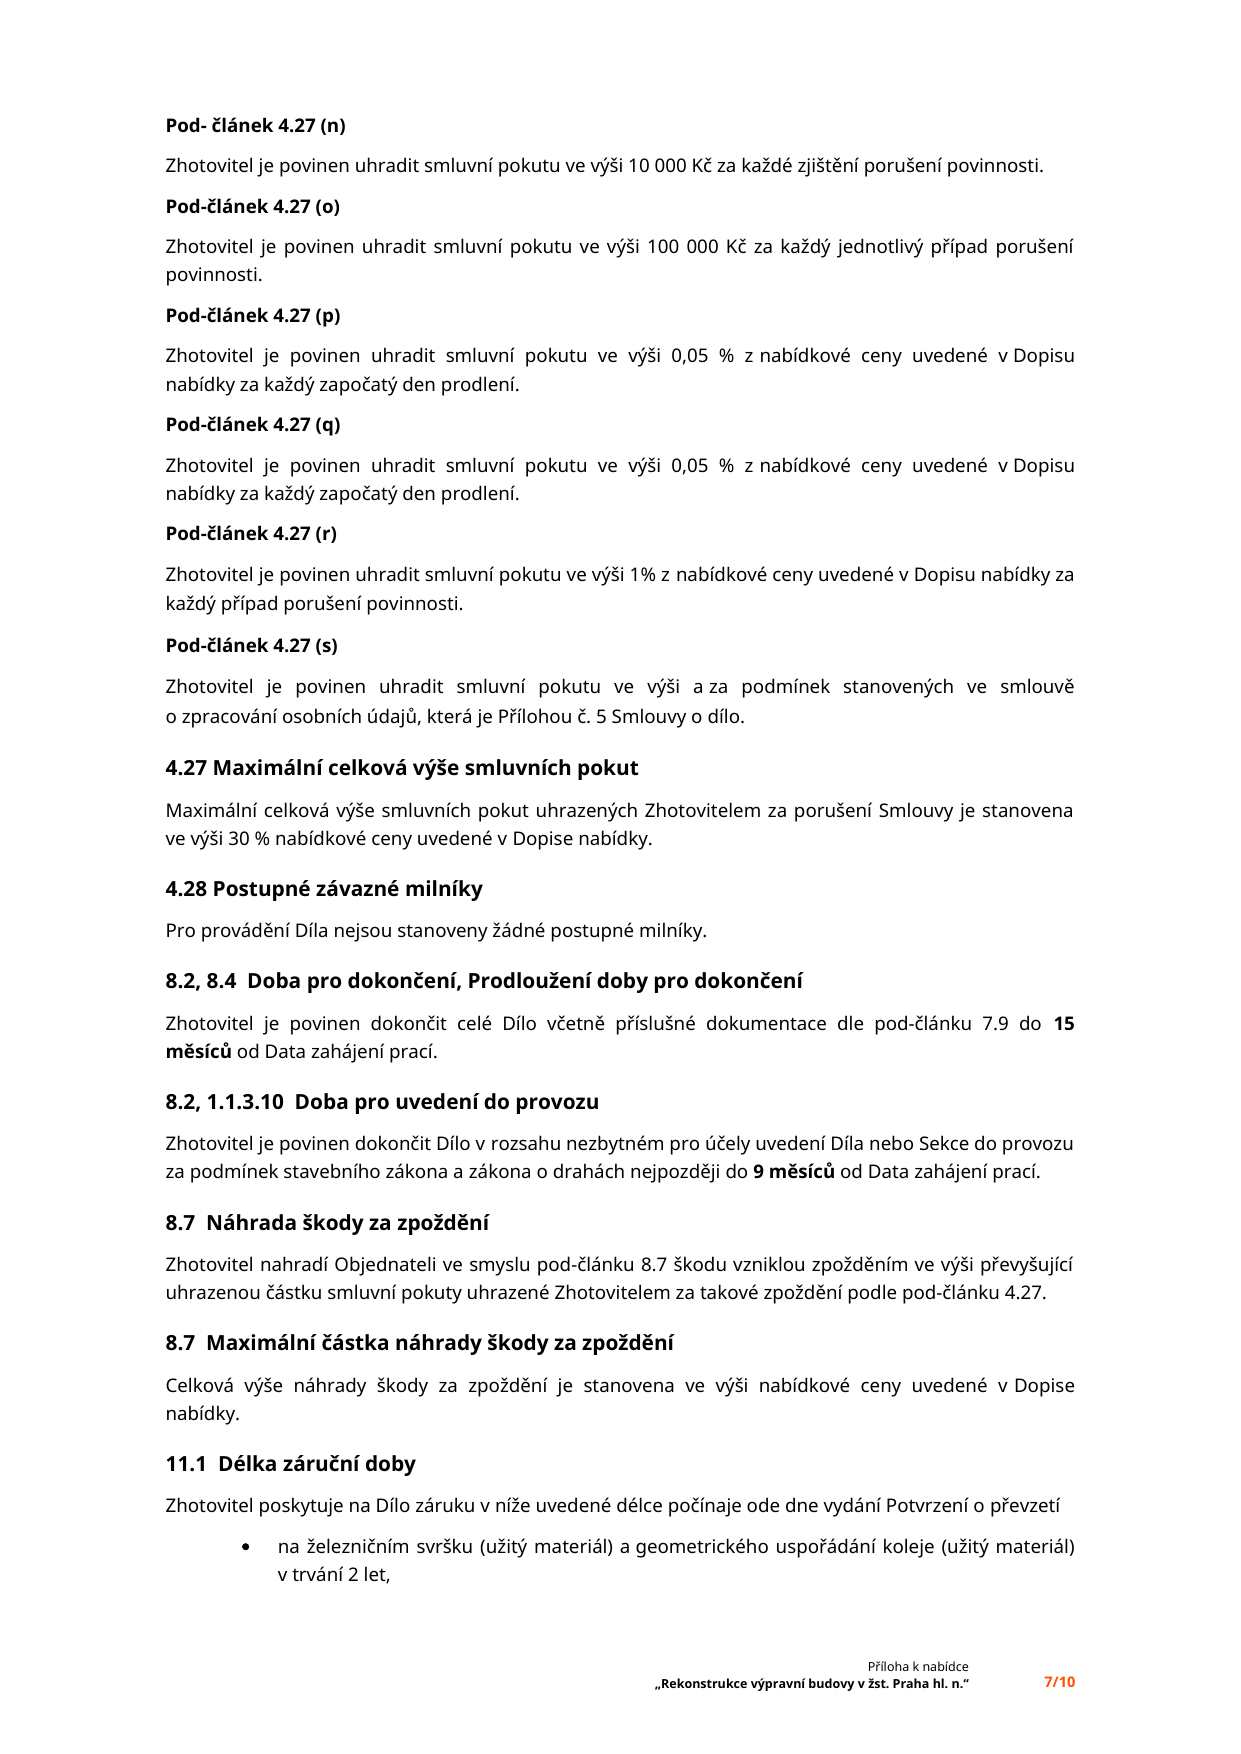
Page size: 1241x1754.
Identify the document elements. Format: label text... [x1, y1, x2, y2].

text 8.7 Náhrada škody za zpoždění [165, 1208, 1075, 1236]
text Zhotovitel je povinen dokončit celé Dílo včetně příslušné dokumentace dle pod-článku 7.9 do 15 měsíců od Data zahájení prací. [165, 1010, 1075, 1064]
text Pod- článek 4.27 (n) [165, 112, 1075, 138]
text Pro provádění Díla nejsou stanoveny žádné postupné milníky. [165, 917, 1075, 943]
text 11.1 Délka záruční doby [165, 1449, 1075, 1477]
text Zhotovitel je povinen uhradit smluvní pokutu ve výši 10 000 Kč za každé zjištění porušení povinnosti. [165, 153, 1075, 178]
text Zhotovitel nahradí Objednateli ve smyslu pod-článku 8.7 škodu vzniklou zpožděním ve výši převyšující uhrazenou částku smluvní pokuty uhrazené Zhotovitelem za takové zpoždění podle pod-článku 4.27. [165, 1251, 1075, 1305]
text Zhotovitel je povinen uhradit smluvní pokutu ve výši 100 000 Kč za každý jednotlivý případ porušení povinnosti. [165, 234, 1075, 287]
text Pod-článek 4.27 (s) [165, 632, 1075, 657]
text 4.27 Maximální celková výše smluvních pokut [165, 753, 1075, 782]
text 4.28 Postupné závazné milníky [165, 874, 1075, 902]
text Zhotovitel je povinen uhradit smluvní pokutu ve výši a za podmínek stanovených ve smlouvě o zpracování osobních údajů, která je Přílohou č. 5 Smlouvy o dílo. [165, 674, 1075, 728]
text Zhotovitel poskytuje na Dílo záruku v níže uvedené délce počínaje ode dne vydání Potvrzení o převzetí [165, 1493, 1075, 1518]
text Maximální celková výše smluvních pokut uhrazených Zhotovitelem za porušení Smlouvy je stanovena ve výši 30 % nabídkové ceny uvedené v Dopise nabídky. [165, 797, 1075, 850]
text Pod-článek 4.27 (r) [165, 520, 1075, 546]
text Pod-článek 4.27 (p) [165, 302, 1075, 328]
text 8.2, 1.1.3.10 Doba pro uvedení do provozu [165, 1087, 1075, 1115]
text 8.2, 8.4 Doba pro dokončení, Prodloužení doby pro dokončení [165, 966, 1075, 995]
text Zhotovitel je povinen dokončit Dílo v rozsahu nezbytném pro účely uvedení Díla nebo Sekce do provozu za podmínek stavebního zákona a zákona o drahách nejpozději do 9 měsíců od Data zahájení prací. [165, 1131, 1075, 1184]
text na železničním svršku (užitý materiál) a geometrického uspořádání koleje (užitý materiál) v trvání 2 let, [242, 1533, 1075, 1587]
text Pod-článek 4.27 (q) [165, 411, 1075, 437]
text Zhotovitel je povinen uhradit smluvní pokutu ve výši 0,05 % z nabídkové ceny uvedené v Dopisu nabídky za každý započatý den prodlení. [165, 452, 1075, 505]
text Pod-článek 4.27 (o) [165, 193, 1075, 219]
text 8.7 Maximální částka náhrady škody za zpoždění [165, 1328, 1075, 1357]
text Zhotovitel je povinen uhradit smluvní pokutu ve výši 1% z nabídkové ceny uvedené v Dopisu nabídky za každý případ porušení povinnosti. [165, 561, 1075, 616]
text Zhotovitel je povinen uhradit smluvní pokutu ve výši 0,05 % z nabídkové ceny uvedené v Dopisu nabídky za každý započatý den prodlení. [165, 343, 1075, 396]
text Celková výše náhrady škody za zpoždění je stanovena ve výši nabídkové ceny uvedené v Dopise nabídky. [165, 1372, 1075, 1426]
